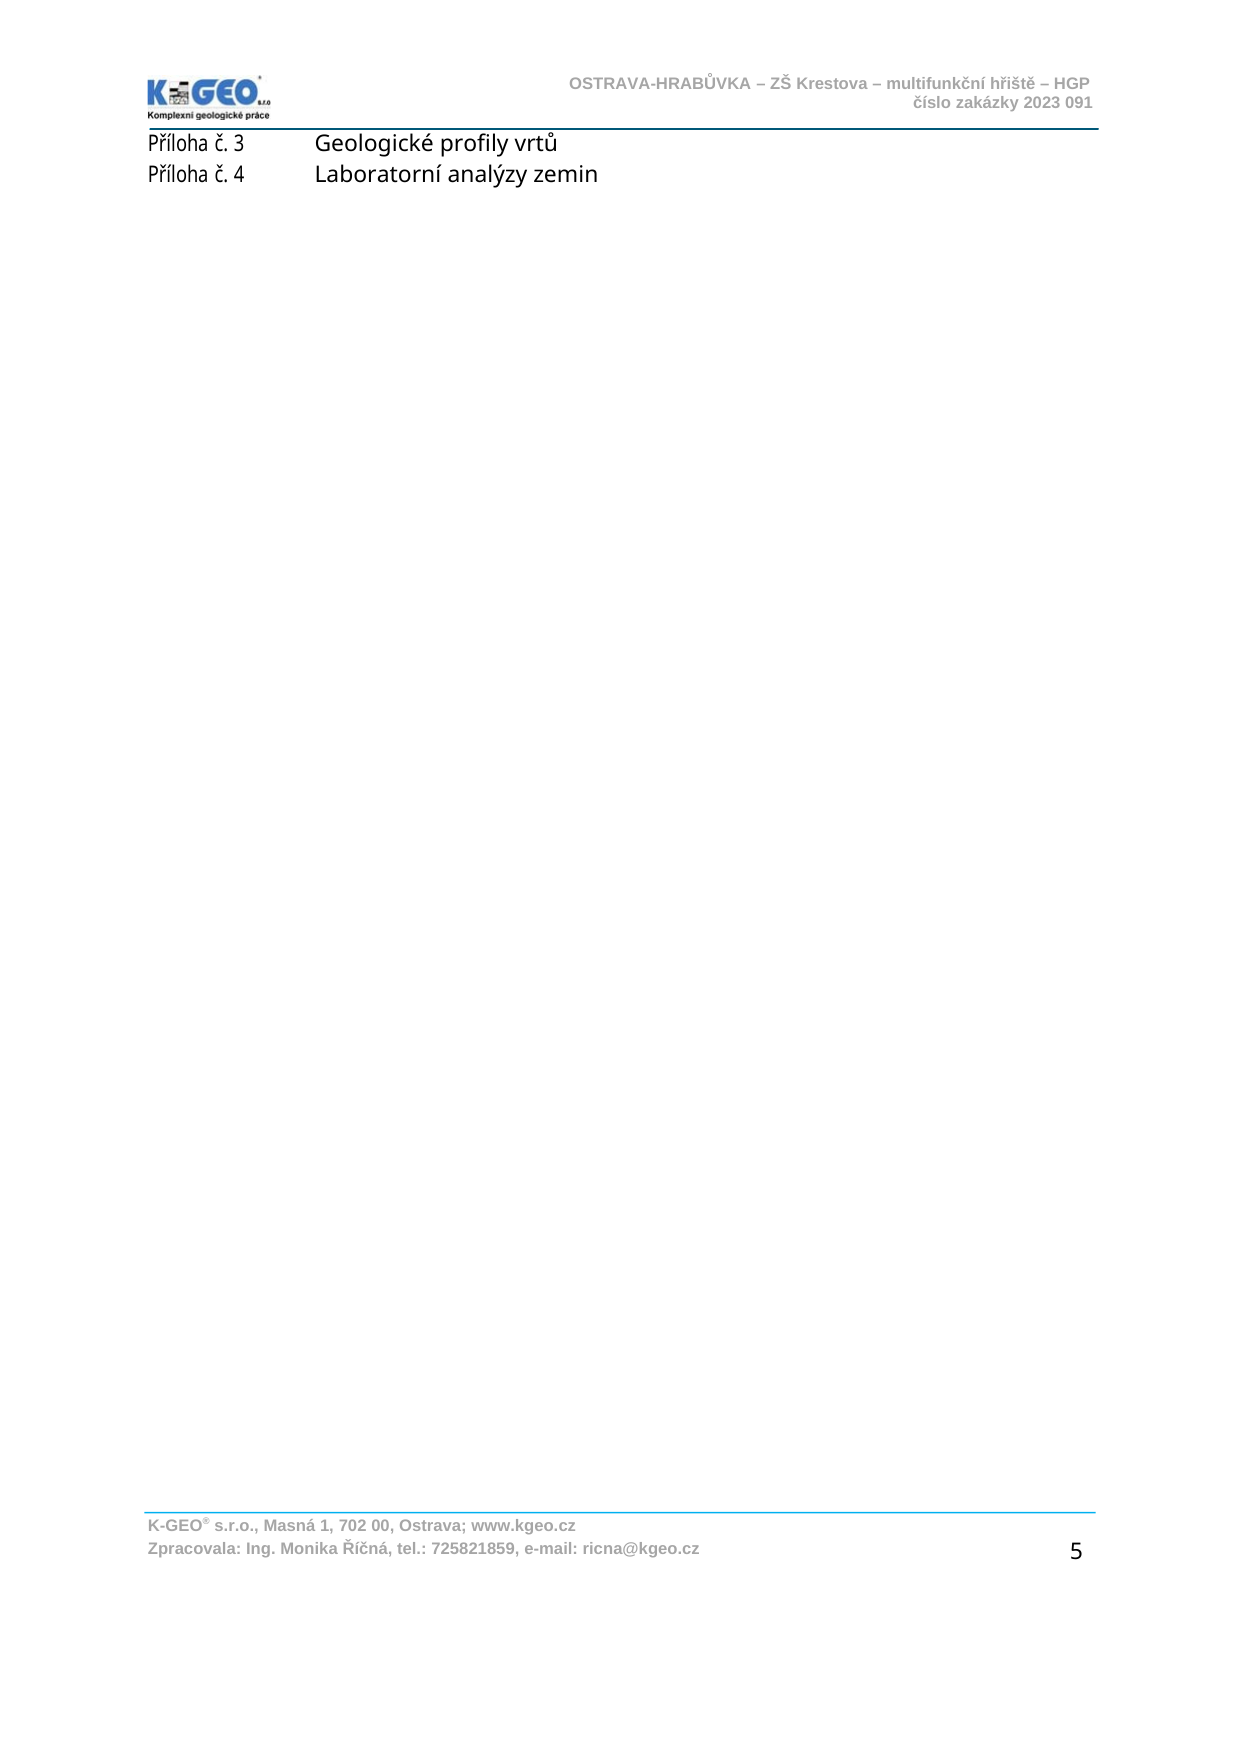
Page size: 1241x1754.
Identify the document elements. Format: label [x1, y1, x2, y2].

picture [147, 75, 271, 120]
text [148, 127, 602, 189]
